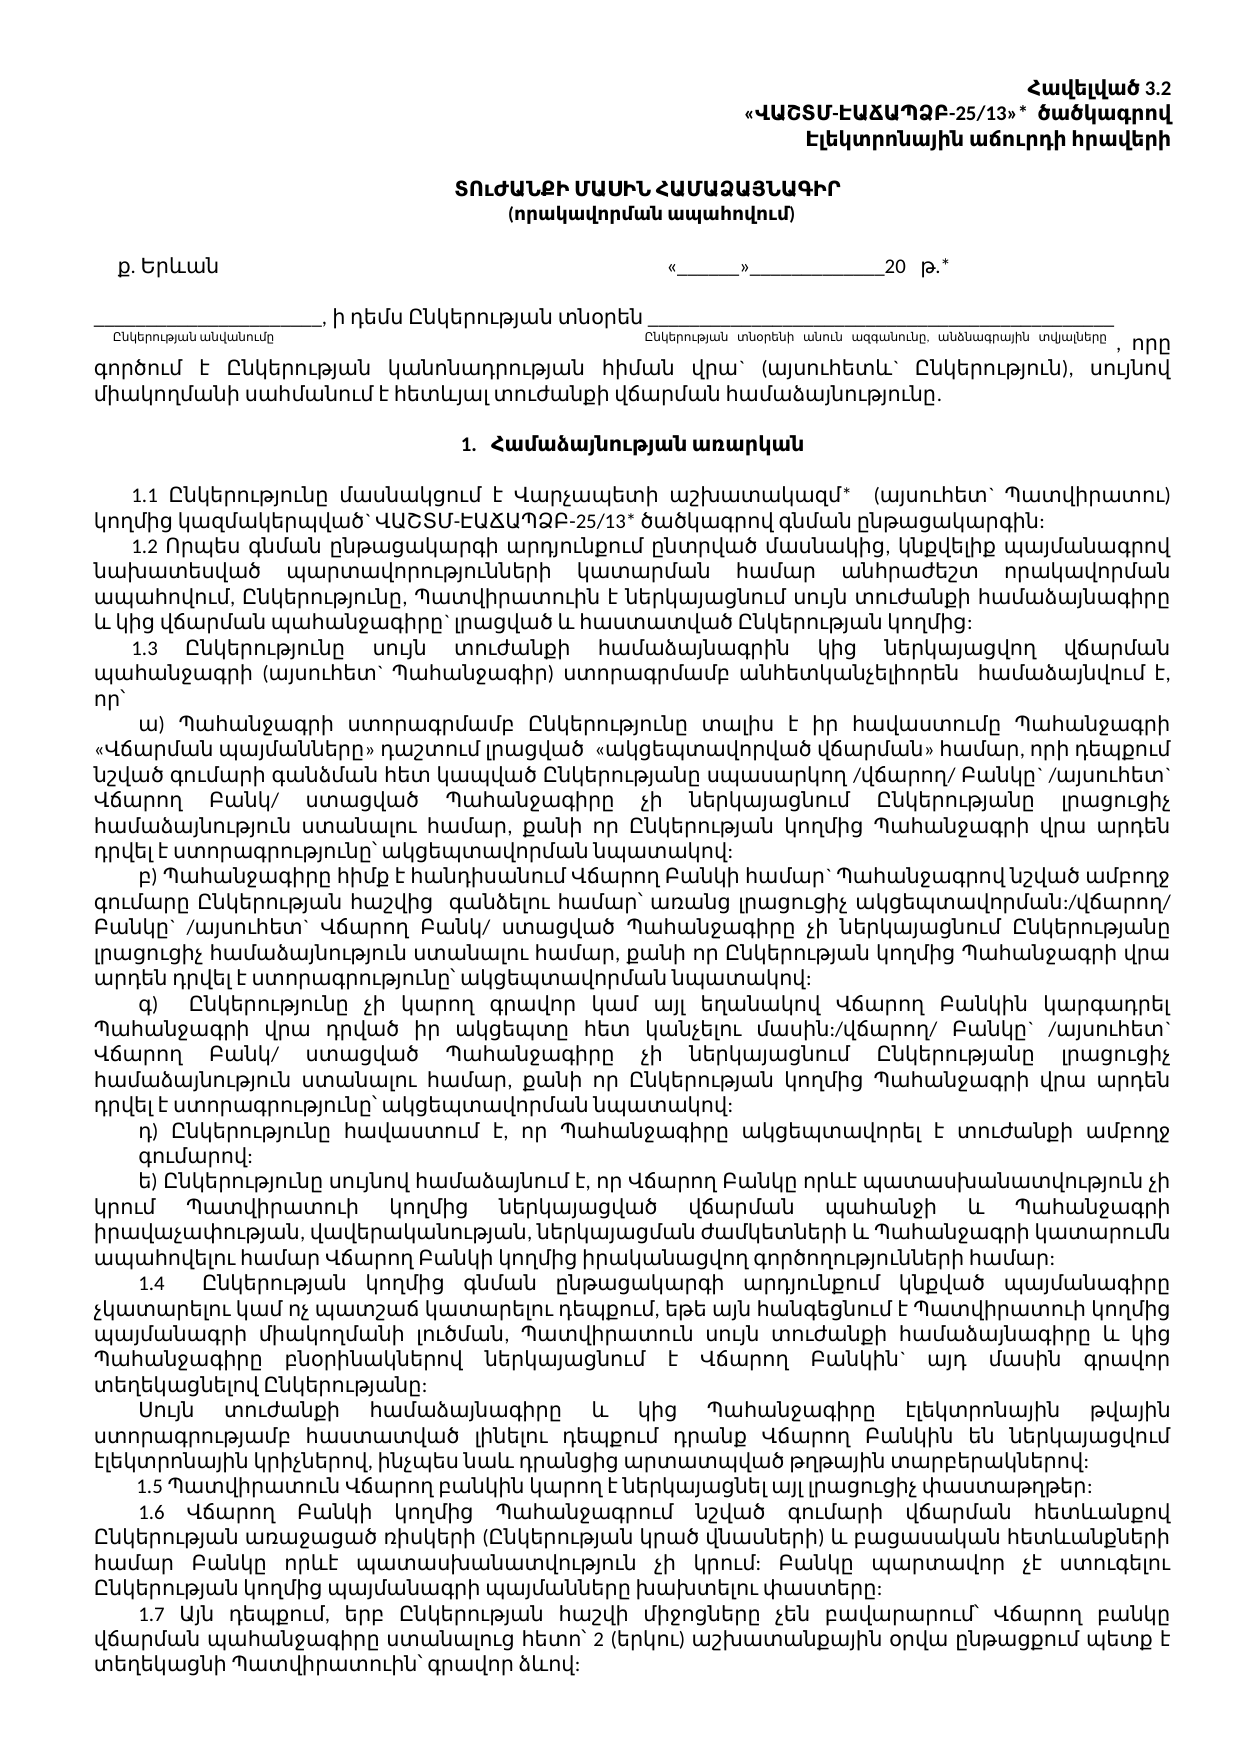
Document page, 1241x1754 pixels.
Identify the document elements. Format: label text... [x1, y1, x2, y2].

text Սույն տուժանքի համաձայնագիրը և կից Պահանջագիրը էլեկտրոնային թվային ստորագրությամբ հաստատված լինելու դեպքում դրանք Վճարող Բանկին են ներկայացվում էլեկտրոնային կրիչներով, ինչպես նաև դրանցից արտատպված թղթային տարբերակներով: [94, 1397, 1171, 1474]
text ա) Պահանջագրի ստորագրմամբ Ընկերությունը տալիս է իր հավաստումը Պահանջագրի «Վճարման պայմանները» դաշտում լրացված «ակցեպտավորված վճարման» համար, որի դեպքում նշված գումարի գանձման հետ կապված Ընկերությանը սպասարկող /վճարող/ Բանկը` /այսուհետ` Վճարող Բանկ/ ստացված Պահանջագիրը չի ներկայացնում Ընկերությանը լրացուցիչ համաձայնություն ստանալու համար, քանի որ Ընկերության կողմից Պահանջագրի վրա արդեն դրվել է ստորագրությունը՝ ակցեպտավորման նպատակով: [94, 711, 1171, 864]
text 1. Համաձայնության առարկան [94, 432, 1171, 457]
text ե) Ընկերությունը սույնով համաձայնում է, որ Վճարող Բանկը որևէ պատասխանատվություն չի կրում Պատվիրատուի կողմից ներկայացված վճարման պահանջի և Պահանջագրի իրավաչափության, վավերականության, ներկայացման ժամկետների և Պահանջագրի կատարումն ապահովելու համար Վճարող Բանկի կողմից իրականացվող գործողությունների համար: [94, 1169, 1171, 1270]
text 1.5 Պատվիրատուն Վճարող բանկին կարող է ներկայացնել այլ լրացուցիչ փաստաթղթեր: [94, 1474, 1171, 1499]
text գ) Ընկերությունը չի կարող գրավոր կամ այլ եղանակով Վճարող Բանկին կարգադրել Պահանջագրի վրա դրված իր ակցեպտը հետ կանչելու մասին:/վճարող/ Բանկը` /այսուհետ` Վճարող Բանկ/ ստացված Պահանջագիրը չի ներկայացնում Ընկերությանը լրացուցիչ համաձայնություն ստանալու համար, քանի որ Ընկերության կողմից Պահանջագրի վրա արդեն դրվել է ստորագրությունը՝ ակցեպտավորման նպատակով: [94, 991, 1171, 1118]
text «ՎԱՇՏՄ-ԷԱՃԱՊՁԲ-25/13»* ծածկագրով [94, 100, 1171, 126]
text բ) Պահանջագիրը հիմք է հանդիսանում Վճարող Բանկի համար` Պահանջագրով նշված ամբողջ գումարը Ընկերության հաշվից գանձելու համար՝ առանց լրացուցիչ ակցեպտավորման:/վճարող/ Բանկը` /այսուհետ` Վճարող Բանկ/ ստացված Պահանջագիրը չի ներկայացնում Ընկերությանը լրացուցիչ համաձայնություն ստանալու համար, քանի որ Ընկերության կողմից Պահանջագրի վրա արդեն դրվել է ստորագրությունը՝ ակցեպտավորման նպատակով: [94, 864, 1171, 991]
text ՏՈւԺԱՆՔԻ ՄԱՍԻՆ ՀԱՄԱՁԱՅՆԱԳԻՐ [94, 177, 1171, 202]
text 1.4 Ընկերության կողմից գնման ընթացակարգի արդյունքում կնքված պայմանագիրը չկատարելու կամ ոչ պատշաճ կատարելու դեպքում, եթե այն հանգեցնում է Պատվիրատուի կողմից պայմանագրի միակողմանի լուծման, Պատվիրատուն սույն տուժանքի համաձայնագիրը և կից Պահանջագիրը բնօրինակներով ներկայացնում է Վճարող Բանկին` այդ մասին գրավոր տեղեկացնելով Ընկերությանը: [94, 1270, 1171, 1397]
text Հավելված 3.2 [94, 75, 1171, 100]
text 1.2 Որպես գնման ընթացակարգի արդյունքում ընտրված մասնակից, կնքվելիք պայմանագրով նախատեսված պարտավորությունների կատարման համար անհրաժեշտ որակավորման ապահովում, Ընկերությունը, Պատվիրատուին է ներկայացնում սույն տուժանքի համաձայնագիրը և կից վճարման պահանջագիրը` լրացված և հաստատված Ընկերության կողմից: [94, 533, 1171, 635]
text ______________________, ի դեմս Ընկերության տնօրեն _____________________________________________ [94, 304, 1171, 330]
text ք. Երևան «______»_____________20 թ.* [94, 254, 1171, 279]
text դ) Ընկերությունը հավաստում է, որ Պահանջագիրը ակցեպտավորել է տուժանքի ամբողջ գումարով: [138, 1118, 1171, 1169]
text 1.6 Վճարող Բանկի կողմից Պահանջագրում նշված գումարի վճարման հետևանքով Ընկերության առաջացած ռիսկերի (Ընկերության կրած վնասների) և բացասական հետևանքների համար Բանկը որևէ պատասխանատվություն չի կրում: Բանկը պարտավոր չէ ստուգելու Ընկերության կողմից պայմանագրի պայմանները խախտելու փաստերը: [94, 1499, 1171, 1601]
text Էլեկտրոնային աճուրդի հրավերի [94, 126, 1171, 151]
text 1.3 Ընկերությունը սույն տուժանքի համաձայնագրին կից ներկայացվող վճարման պահանջագրի (այսուհետ` Պահանջագիր) ստորագրմամբ անհետկանչելիորեն համաձայնվում է, որ՝ [94, 635, 1171, 711]
text 1.1 Ընկերությունը մասնակցում է Վարչապետի աշխատակազմ* (այսուհետ` Պատվիրատու) կողմից կազմակերպված` ՎԱՇՏՄ-ԷԱՃԱՊՁԲ-25/13* ծածկագրով գնման ընթացակարգին: [94, 482, 1171, 533]
text (որակավորման ապահովում) [94, 202, 1171, 225]
text Ընկերության անվանումը Ընկերության տնօրենի անուն ազգանունը, անձնագրային տվյալները , որը գործում է Ընկերության կանոնադրության հիման վրա` (այսուհետև` Ընկերություն), սույնով միակողմանի սահմանում է հետևյալ տուժանքի վճարման համաձայնությունը. [94, 330, 1171, 406]
text 1.7 Այն դեպքում, երբ Ընկերության հաշվի միջոցները չեն բավարարում՝ Վճարող բանկը վճարման պահանջագիրը ստանալուց հետո՝ 2 (երկու) աշխատանքային օրվա ընթացքում պետք է տեղեկացնի Պատվիրատուին՝ գրավոր ձևով: [94, 1601, 1171, 1677]
